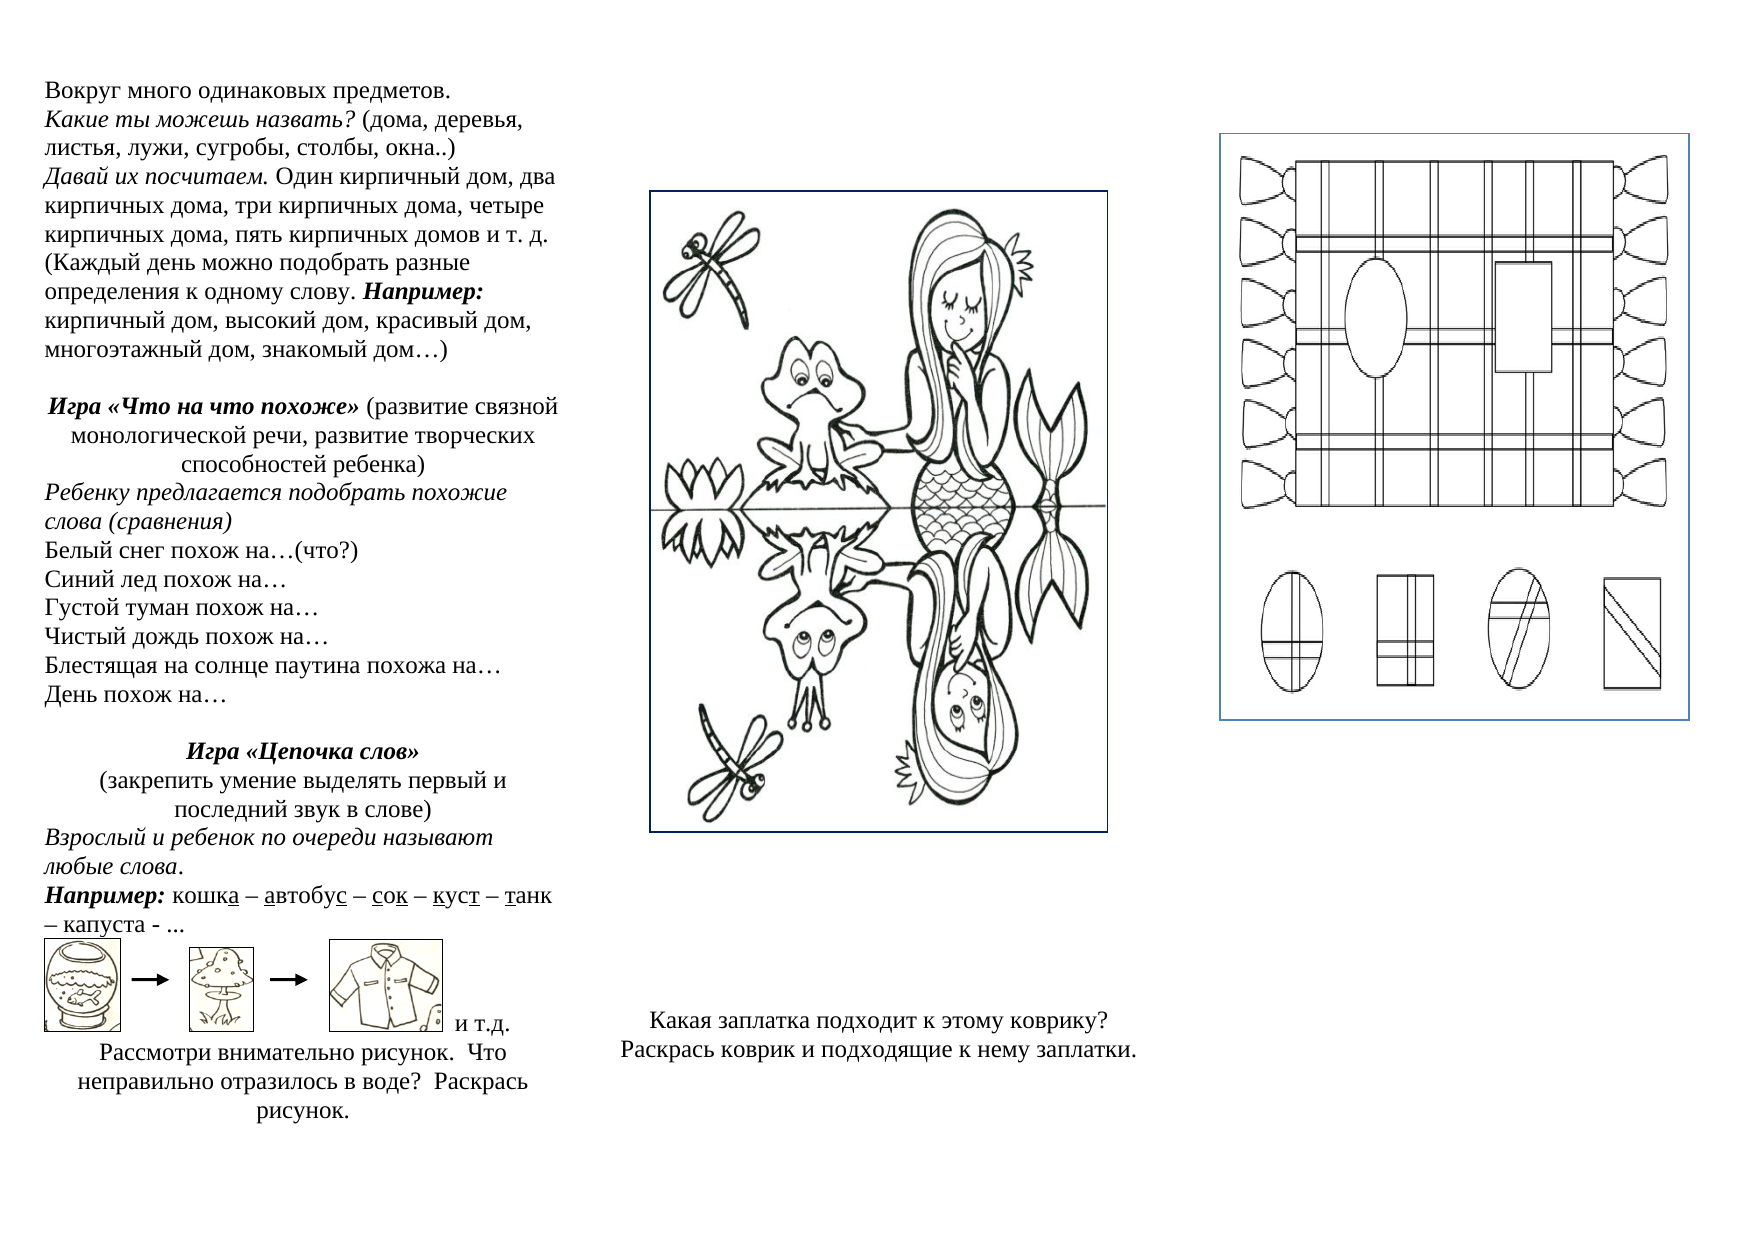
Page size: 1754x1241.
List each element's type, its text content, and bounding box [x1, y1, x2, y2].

text Вокруг много одинаковых предметов. [44, 75, 561, 104]
text Игра «Цепочка слов» [44, 736, 561, 765]
text Рассмотри внимательно рисунок. Что неправильно отразилось в воде? Раскрась рисунок. [44, 1037, 561, 1123]
text Белый снег похож на…(что?) Синий лед похож на… [44, 535, 561, 592]
text Блестящая на солнце паутина похожа на… [44, 650, 561, 679]
text Какая заплатка подходит к этому коврику? Раскрась коврик и подходящие к нему заплатки. [620, 1005, 1137, 1063]
text Чистый дождь похож на… [44, 621, 561, 650]
text (закрепить умение выделять первый и последний звук в слове) [44, 765, 561, 822]
text Какие ты можешь назвать? (дома, деревья, листья, лужи, сугробы, столбы, окна..) [44, 104, 561, 161]
text Взрослый и ребенок по очереди называют любые слова. [44, 822, 561, 880]
text Например: кошка – автобус – сок – куст – танк – капуста - ... [44, 880, 561, 937]
text Густой туман похож на… [44, 592, 561, 621]
text Ребенку предлагается подобрать похожие слова (сравнения) [44, 477, 561, 535]
text и т.д. [44, 937, 561, 1037]
text Давай их посчитаем. Один кирпичный дом, два кирпичных дома, три кирпичных дома, четыре кирпичных дома, пять кирпичных домов и т. д. (Каждый день можно подобрать разные определения к одному слову. Например: кирпичный дом, высокий дом, красивый дом, многоэтажный дом, знакомый дом…) [44, 161, 561, 362]
picture [1221, 134, 1688, 719]
text Игра «Что на что похоже» (развитие связной монологической речи, развитие творческих способностей ребенка) [44, 391, 561, 477]
picture [651, 192, 1107, 831]
text День похож на… [44, 679, 561, 707]
